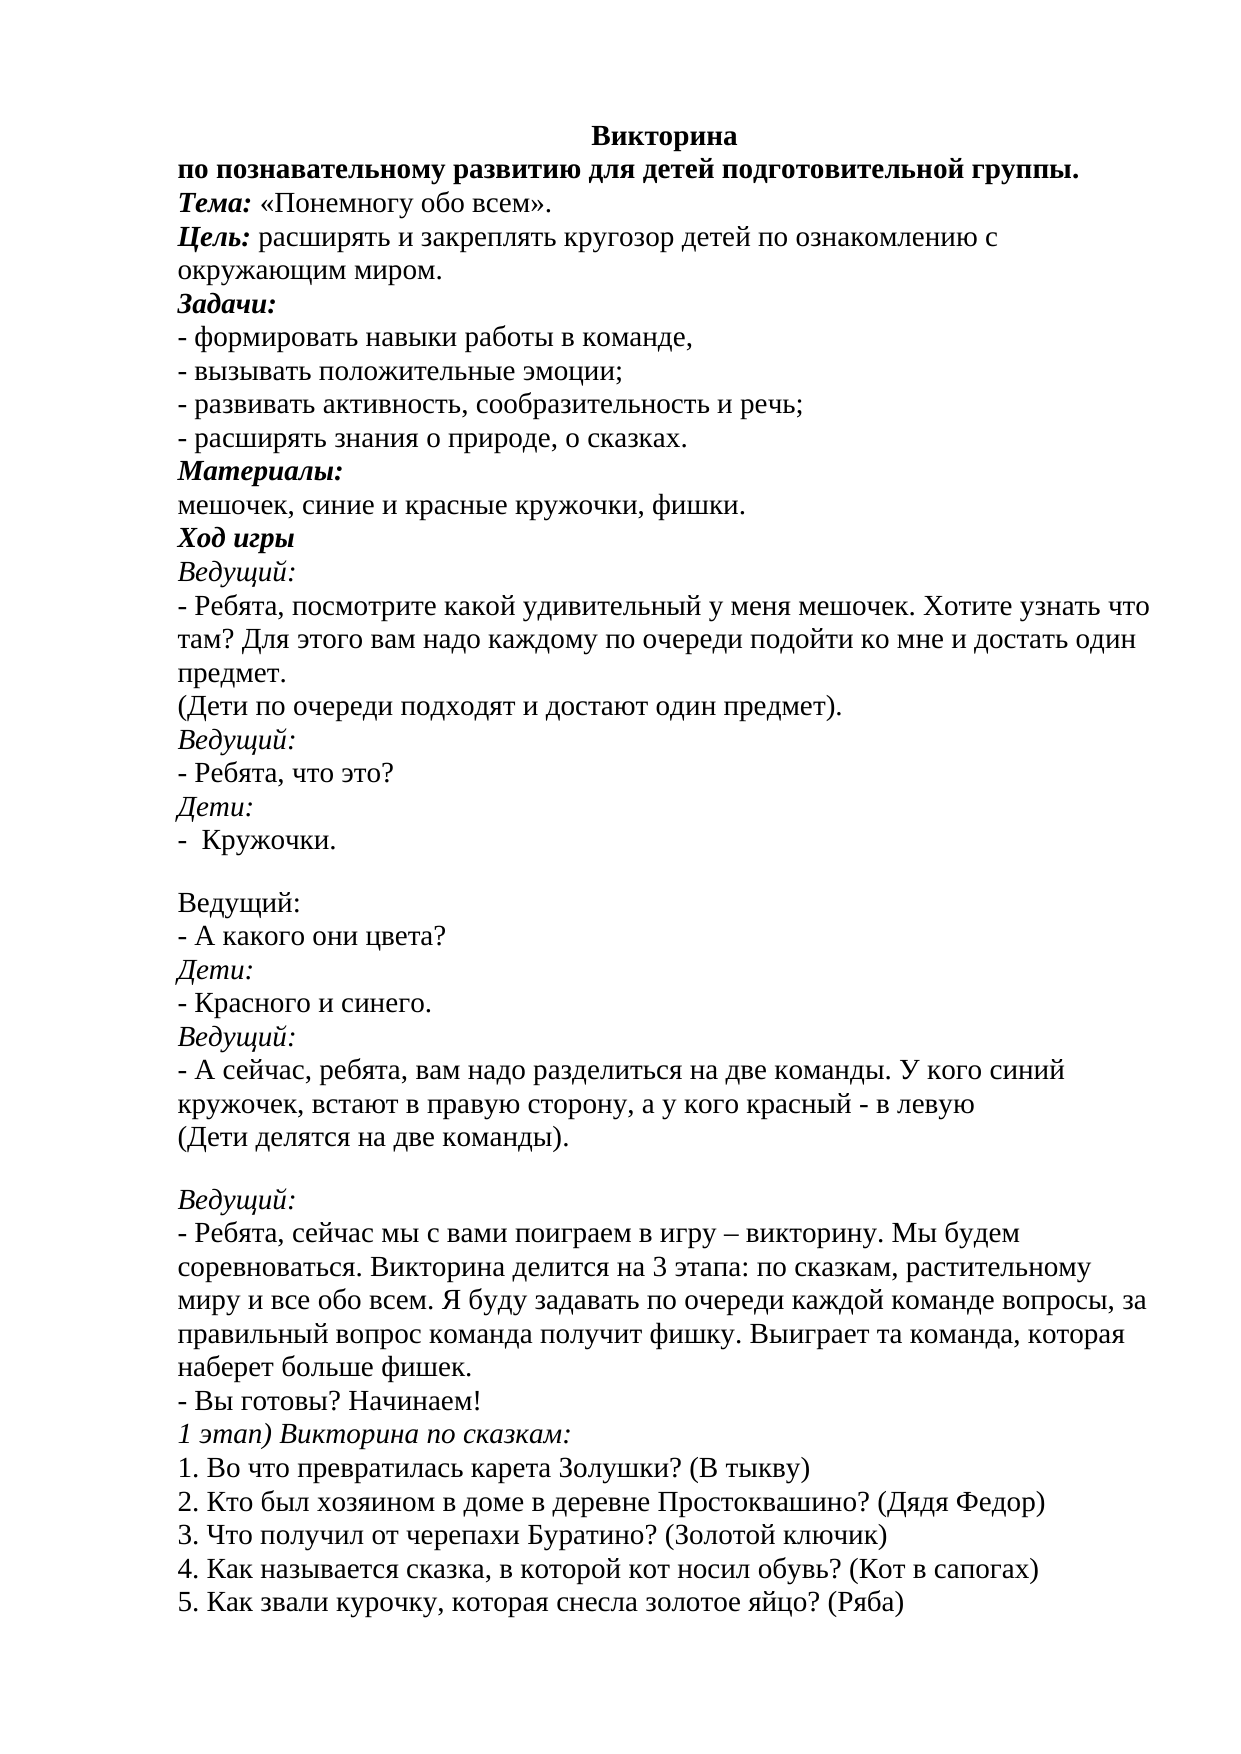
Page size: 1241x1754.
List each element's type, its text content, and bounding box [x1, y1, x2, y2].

text Ведущий: [177, 1182, 1152, 1215]
text Тема: «Понемногу обо всем». [177, 185, 1152, 219]
text (Дети по очереди подходят и достают один предмет). [177, 688, 1152, 722]
text 5. Как звали курочку, которая снесла золотое яйцо? (Ряба) [177, 1584, 1152, 1618]
text - расширять знания о природе, о сказках. [177, 420, 1152, 453]
text - Вы готовы? Начинаем! [177, 1383, 1152, 1417]
text Ведущий: [177, 885, 1152, 918]
text - А сейчас, ребята, вам надо разделиться на две команды. У кого синий кружочек, встают в правую сторону, а у кого красный - в левую [177, 1052, 1152, 1119]
text Дети: [177, 789, 1152, 822]
text Цель: расширять и закреплять кругозор детей по ознакомлению с окружающим миром. [177, 219, 1152, 286]
text - Красного и синего. [177, 985, 1152, 1019]
text 2. Кто был хозяином в доме в деревне Простоквашино? (Дядя Федор) [177, 1484, 1152, 1517]
text мешочек, синие и красные кружочки, фишки. [177, 487, 1152, 521]
text - Ребята, что это? [177, 755, 1152, 789]
text Материалы: [177, 453, 1152, 487]
text 4. Как называется сказка, в которой кот носил обувь? (Кот в сапогах) [177, 1551, 1152, 1584]
text Дети: [177, 952, 1152, 985]
text по познавательному развитию для детей подготовительной группы. [177, 152, 1152, 185]
text 1 этап) Викторина по сказкам: [177, 1417, 1152, 1450]
text 1. Во что превратилась карета Золушки? (В тыкву) [177, 1450, 1152, 1484]
text - А какого они цвета? [177, 918, 1152, 952]
text - формировать навыки работы в команде, [177, 319, 1152, 353]
text - развивать активность, сообразительность и речь; [177, 386, 1152, 420]
text Викторина [177, 118, 1152, 152]
text Ведущий: [177, 554, 1152, 588]
text - Кружочки. [177, 822, 1152, 856]
text Ведущий: [177, 722, 1152, 755]
text Ведущий: [177, 1019, 1152, 1052]
text - Ребята, посмотрите какой удивительный у меня мешочек. Хотите узнать что там? Для этого вам надо каждому по очереди подойти ко мне и достать один предмет. [177, 588, 1152, 688]
text Ход игры [177, 521, 1152, 554]
text 3. Что получил от черепахи Буратино? (Золотой ключик) [177, 1517, 1152, 1551]
text (Дети делятся на две команды). [177, 1119, 1152, 1153]
text Задачи: [177, 286, 1152, 319]
text - Ребята, сейчас мы с вами поиграем в игру – викторину. Мы будем соревноваться. Викторина делится на 3 этапа: по сказкам, растительному миру и все обо всем. Я буду задавать по очереди каждой команде вопросы, за правильный вопрос команда получит фишку. Выиграет та команда, которая наберет больше фишек. [177, 1215, 1152, 1383]
text - вызывать положительные эмоции; [177, 353, 1152, 386]
